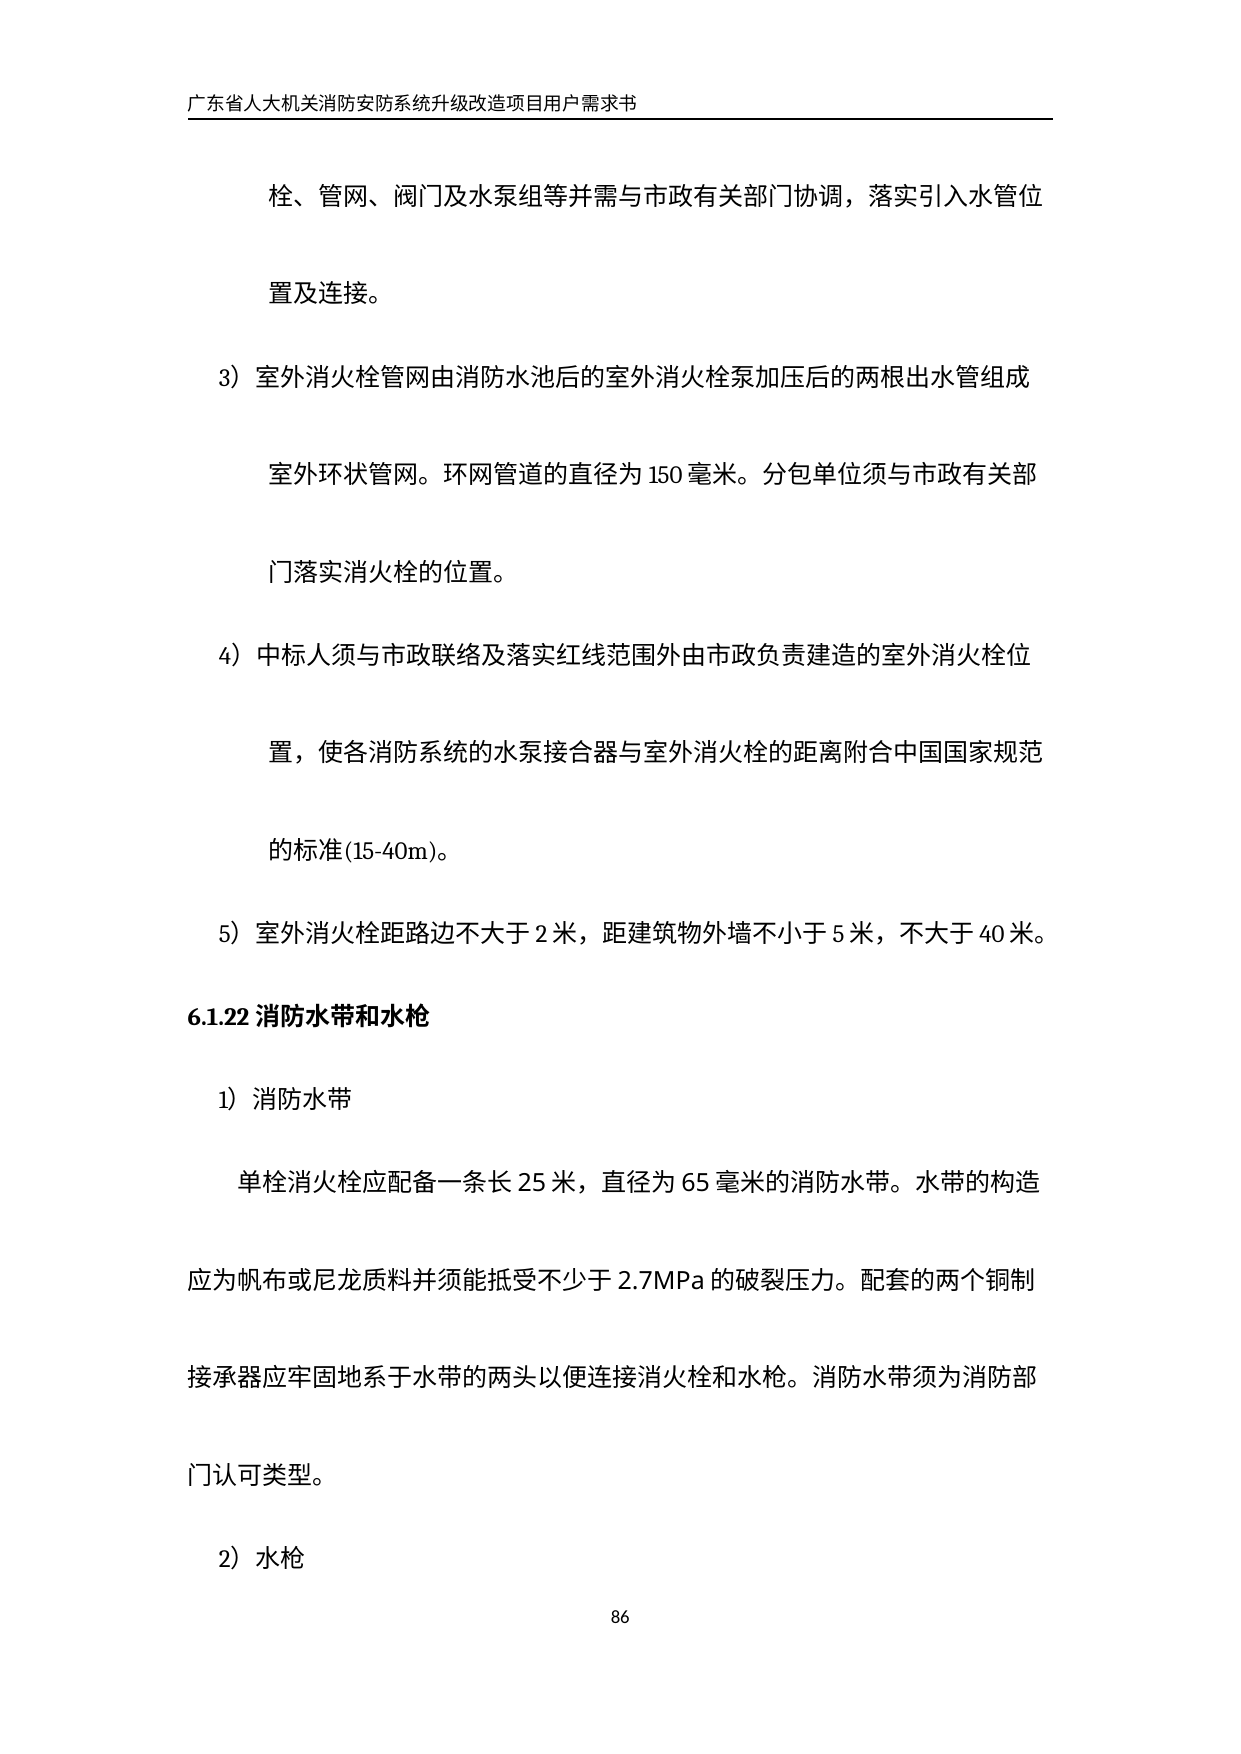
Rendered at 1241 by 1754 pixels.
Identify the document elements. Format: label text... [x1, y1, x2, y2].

text 单栓消火栓应配备一条长25米，直径为65毫米的消防水带。水带的构造应为帆布或尼龙质料并须能抵受不少于2.7MPa的破裂压力。配套的两个铜制接承器应牢固地系于水带的两头以便连接消火栓和水枪。消防水带须为消防部门认可类型。 [187, 1148, 1053, 1506]
text 消防水带 [218, 1065, 1053, 1130]
text 室外消火栓距路边不大于2米，距建筑物外墙不小于5米，不大于40米。 [218, 899, 1053, 964]
text 水枪 [218, 1524, 1053, 1589]
text 消防水带和水枪 [187, 982, 1053, 1047]
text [218, 162, 1053, 324]
text 中标人须与市政联络及落实红线范围外由市政负责建造的室外消火栓位置，使各消防系统的水泵接合器与室外消火栓的距离附合中国国家规范的标准(15-40m)。 [218, 621, 1053, 881]
text 室外消火栓管网由消防水池后的室外消火栓泵加压后的两根出水管组成室外环状管网。环网管道的直径为150毫米。分包单位须与市政有关部门落实消火栓的位置。 [218, 343, 1053, 603]
